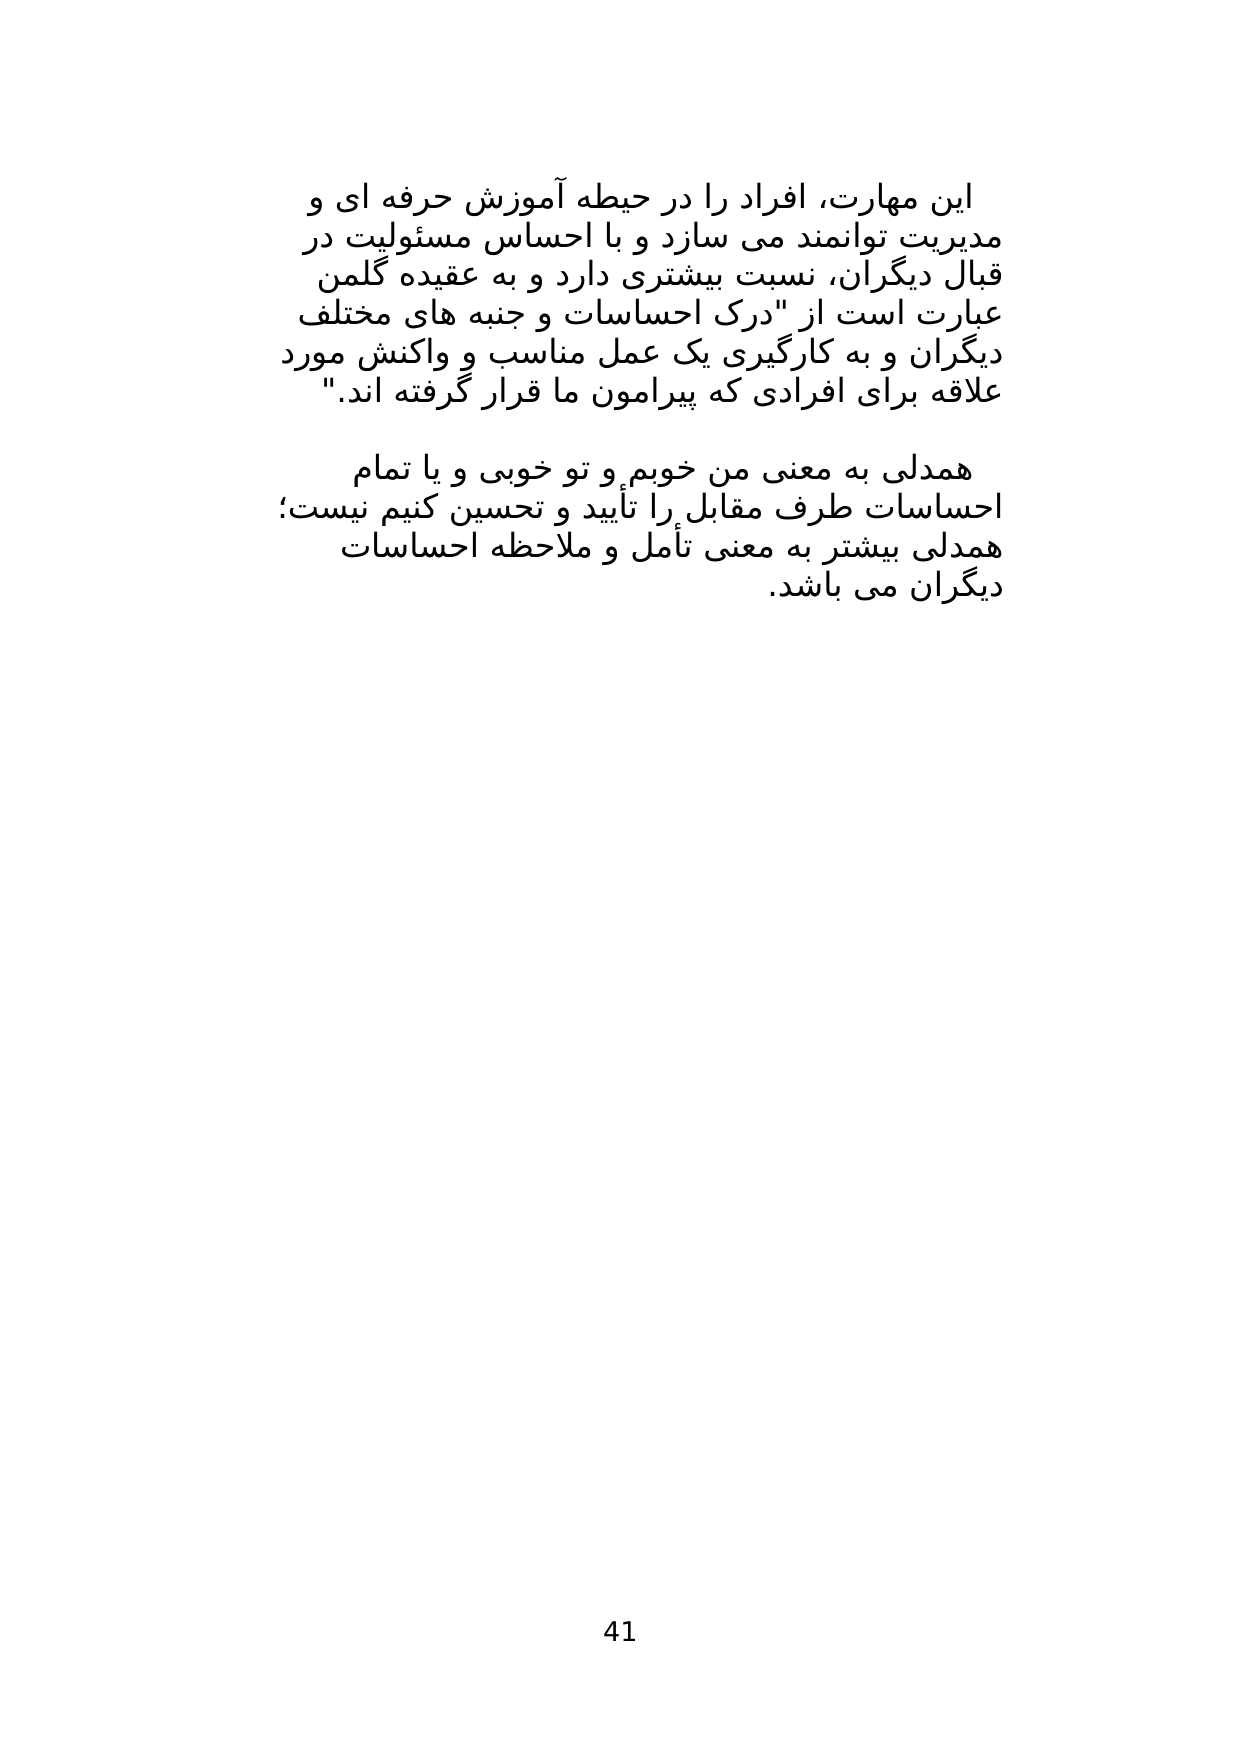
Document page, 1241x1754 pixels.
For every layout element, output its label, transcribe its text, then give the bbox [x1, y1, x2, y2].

text این مهارت، افراد را در حیطه آموزش حرفه ای و مدیریت توانمند می سازد و با احساس مسئولیت در قبال دیگران، نسبت بیشتری دارد و به عقیده گلمن عبارت است از "درک احساسات و جنبه های مختلف دیگران و به کارگیری یک عمل مناسب و واکنش مورد علاقه برای افرادی که پیرامون ما قرار گرفته اند." [236, 177, 1004, 410]
text همدلی به معنی من خوبم و تو خوبی و یا تمام احساسات طرف مقابل را تأیید و تحسین کنیم نیست؛ همدلی بیشتر به معنی تأمل و ملاحظه احساسات دیگران می باشد. [236, 449, 1004, 604]
